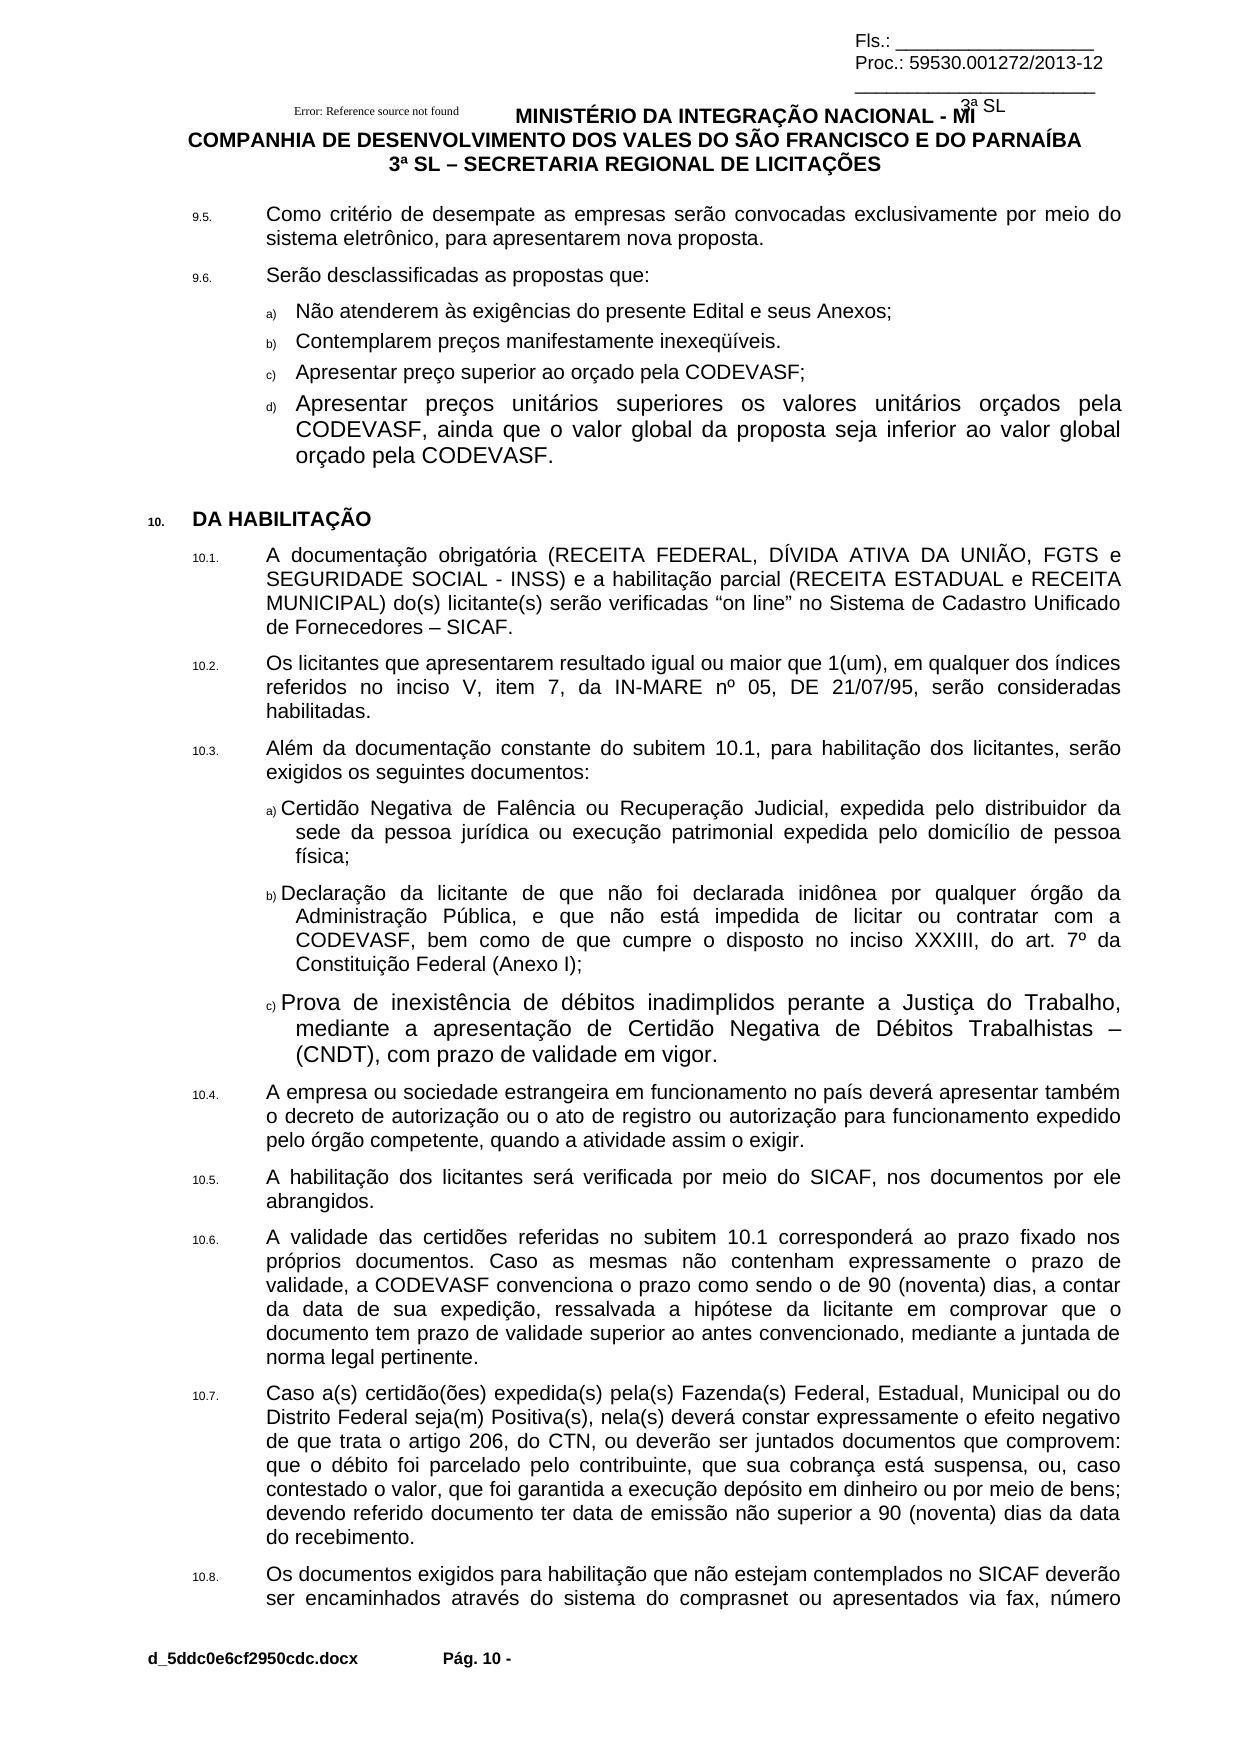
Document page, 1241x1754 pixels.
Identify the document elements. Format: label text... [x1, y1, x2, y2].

list Além da documentação constante do subitem 10.1, para habilitação dos licitantes, serão exigidos os seguintes documentos: [192, 736, 1122, 783]
list A documentação obrigatória (RECEITA FEDERAL, DÍVIDA ATIVA DA UNIÃO, FGTS e SEGURIDADE SOCIAL - INSS) e a habilitação parcial (RECEITA ESTADUAL e RECEITA MUNICIPAL) do(s) licitante(s) serão verificadas “on line” no Sistema de Cadastro Unificado de Fornecedores – SICAF. [192, 543, 1122, 639]
list Apresentar preços unitários superiores os valores unitários orçados pela CODEVASF, ainda que o valor global da proposta seja inferior ao valor global orçado pela CODEVASF. [266, 390, 1122, 469]
list A habilitação dos licitantes será verificada por meio do SICAF, nos documentos por ele abrangidos. [192, 1164, 1122, 1212]
list Como critério de desempate as empresas serão convocadas exclusivamente por meio do sistema eletrônico, para apresentarem nova proposta. [192, 202, 1122, 250]
list Certidão Negativa de Falência ou Recuperação Judicial, expedida pelo distribuidor da sede da pessoa jurídica ou execução patrimonial expedida pelo domicílio de pessoa física; [266, 796, 1122, 868]
list Caso a(s) certidão(ões) expedida(s) pela(s) Fazenda(s) Federal, Estadual, Municipal ou do Distrito Federal seja(m) Positiva(s), nela(s) deverá constar expressamente o efeito negativo de que trata o artigo 206, do CTN, ou deverão ser juntados documentos que comprovem: que o débito foi parcelado pelo contribuinte, que sua cobrança está suspensa, ou, caso contestado o valor, que foi garantida a execução depósito em dinheiro ou por meio de bens; devendo referido documento ter data de emissão não superior a 90 (noventa) dias da data do recebimento. [192, 1381, 1122, 1549]
list Declaração da licitante de que não foi declarada inidônea por qualquer órgão da Administração Pública, e que não está impedida de licitar ou contratar com a CODEVASF, bem como de que cumpre o disposto no inciso XXXIII, do art. 7º da Constituição Federal (Anexo I); [266, 880, 1122, 976]
list Apresentar preço superior ao orçado pela CODEVASF; [266, 359, 1122, 383]
list Serão desclassificadas as propostas que: [192, 263, 1122, 287]
list Prova de inexistência de débitos inadimplidos perante a Justiça do Trabalho, mediante a apresentação de Certidão Negativa de Débitos Trabalhistas – (CNDT), com prazo de validade em vigor. [266, 989, 1122, 1068]
list Contemplarem preços manifestamente inexeqüíveis. [266, 329, 1122, 353]
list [192, 1561, 1122, 1609]
list A empresa ou sociedade estrangeira em funcionamento no país deverá apresentar também o decreto de autorização ou o ato de registro ou autorização para funcionamento expedido pelo órgão competente, quando a atividade assim o exigir. [192, 1080, 1122, 1152]
list Não atenderem às exigências do presente Edital e seus Anexos; [266, 299, 1122, 323]
list Os licitantes que apresentarem resultado igual ou maior que 1(um), em qualquer dos índices referidos no inciso V, item 7, da IN-MARE nº 05, DE 21/07/95, serão consideradas habilitadas. [192, 651, 1122, 723]
list DA HABILITAÇÃO [148, 506, 1122, 530]
list A validade das certidões referidas no subitem 10.1 corresponderá ao prazo fixado nos próprios documentos. Caso as mesmas não contenham expressamente o prazo de validade, a CODEVASF convenciona o prazo como sendo o de 90 (noventa) dias, a contar da data de sua expedição, ressalvada a hipótese da licitante em comprovar que o documento tem prazo de validade superior ao antes convencionado, mediante a juntada de norma legal pertinente. [192, 1225, 1122, 1369]
